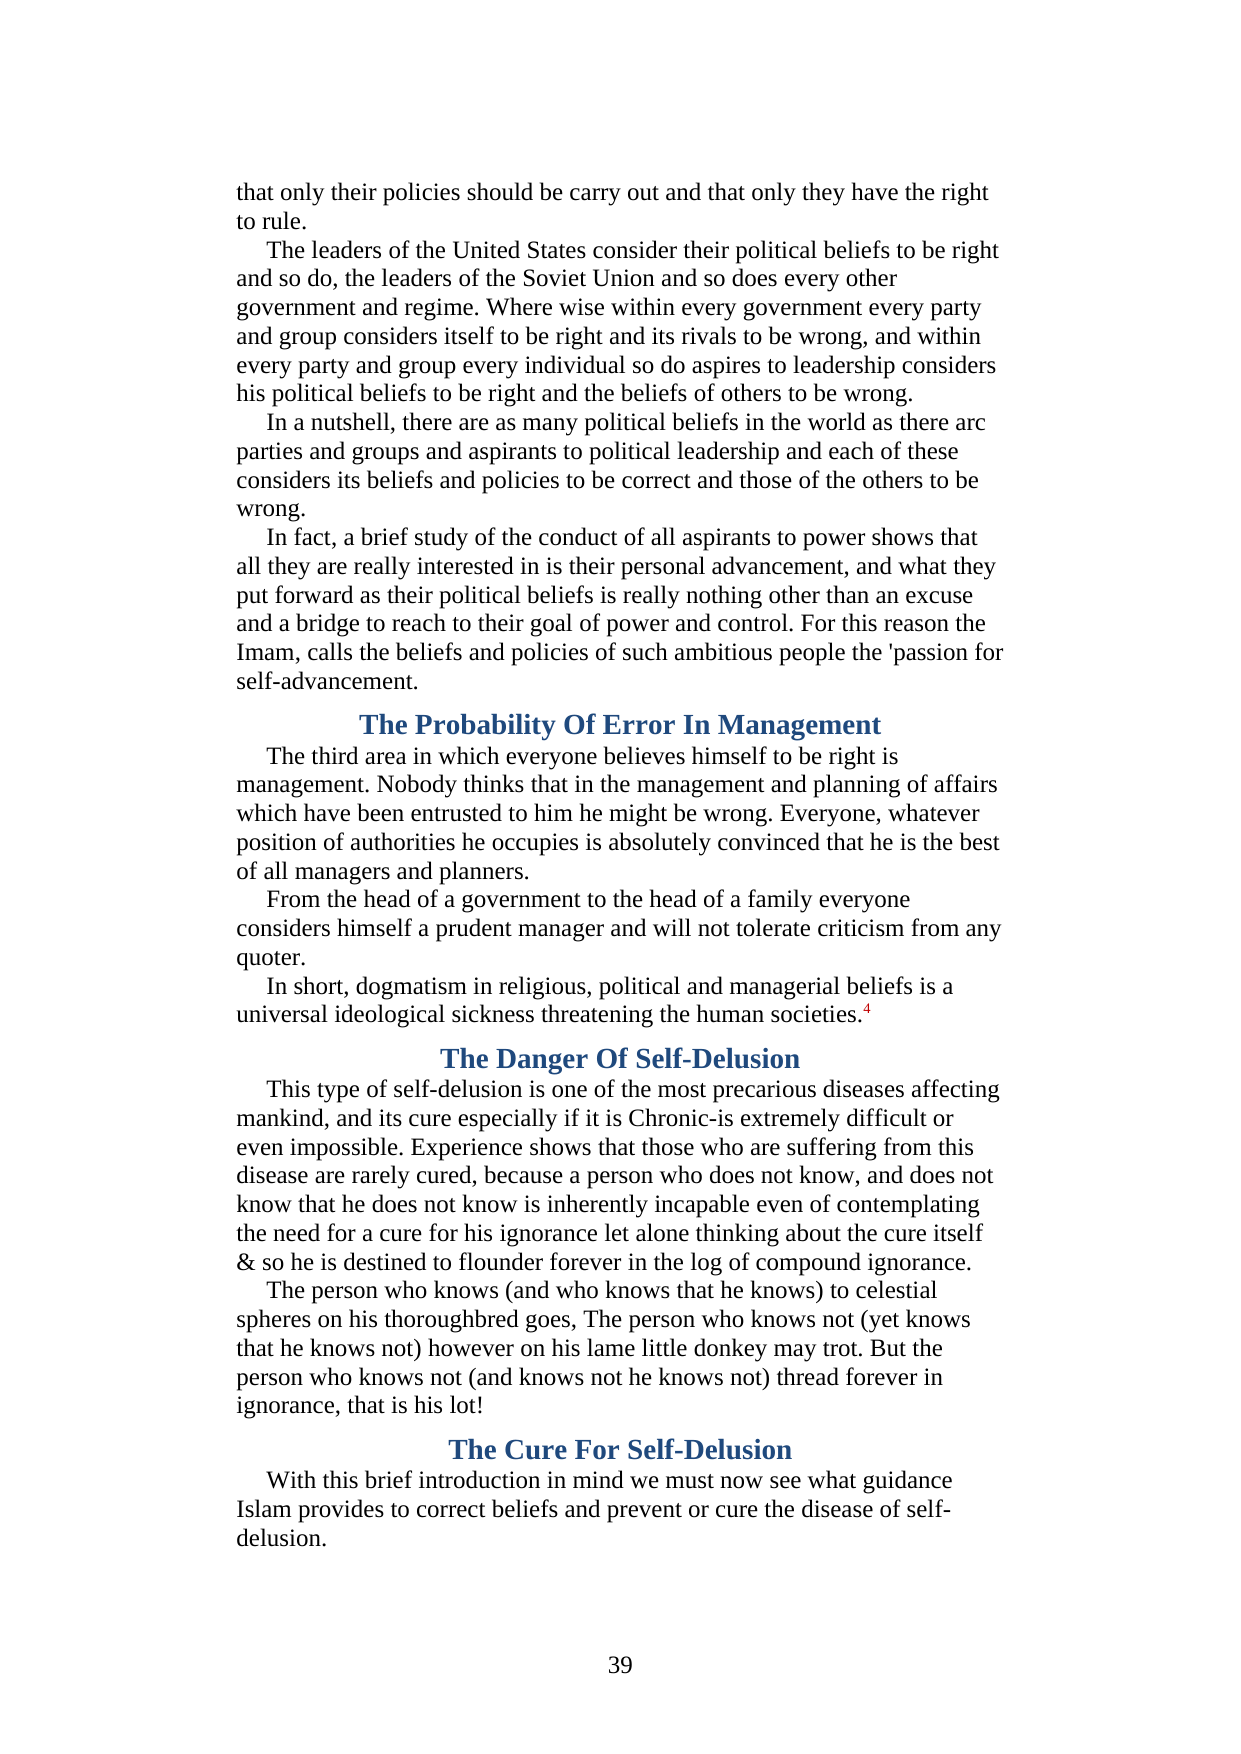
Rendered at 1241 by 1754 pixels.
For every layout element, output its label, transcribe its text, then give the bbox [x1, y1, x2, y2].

text The third area in which everyone believes himself to be right is management. Nobody thinks that in the management and planning of affairs which have been entrusted to him he might be wrong. Everyone, whatever position of authorities he occupies is absolutely convinced that he is the best of all managers and planners. [236, 741, 1004, 884]
text With this brief introduction in mind we must now see what guidance Islam provides to correct beliefs and prevent or cure the disease of self-delusion. [236, 1465, 1004, 1552]
subtitle The Probability Of Error In Management [236, 707, 1004, 741]
text The person who knows (and who knows that he knows) to celestial spheres on his thoroughbred goes, The person who knows not (yet knows that he knows not) however on his lame little donkey may trot. But the person who knows not (and knows not he knows not) thread forever in ignorance, that is his lot! [236, 1276, 1004, 1419]
subtitle The Danger Of Self-Delusion [236, 1041, 1004, 1074]
text In short, dogmatism in religious, political and managerial beliefs is a universal ideological sickness threatening the human societies.4 [236, 971, 1004, 1028]
text From the head of a government to the head of a family everyone considers himself a prudent manager and will not tolerate criticism from any quoter. [236, 884, 1004, 971]
text The leaders of the United States consider their political beliefs to be right and so do, the leaders of the Soviet Union and so does every other government and regime. Where wise within every government every party and group considers itself to be right and its rivals to be wrong, and within every party and group every individual so do aspires to leadership considers his political beliefs to be right and the beliefs of others to be wrong. [236, 235, 1004, 407]
text In a nutshell, there are as many political beliefs in the world as there arc parties and groups and aspirants to political leadership and each of these considers its beliefs and policies to be correct and those of the others to be wrong. [236, 407, 1004, 522]
text This type of self-delusion is one of the most precarious diseases affecting mankind, and its cure especially if it is Chronic-is extremely difficult or even impossible. Experience shows that those who are suffering from this disease are rarely cured, because a person who does not know, and does not know that he does not know is inherently incapable even of contemplating the need for a cure for his ignorance let alone thinking about the cure itself & so he is destined to flounder forever in the log of compound ignorance. [236, 1074, 1004, 1276]
subtitle The Cure For Self-Delusion [236, 1432, 1004, 1465]
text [236, 177, 1004, 235]
text In fact, a brief study of the conduct of all aspirants to power shows that all they are really interested in is their personal advancement, and what they put forward as their political beliefs is really nothing other than an excuse and a bridge to reach to their goal of power and control. For this reason the Imam, calls the beliefs and policies of such ambitious people the 'passion for self-advancement. [236, 522, 1004, 695]
